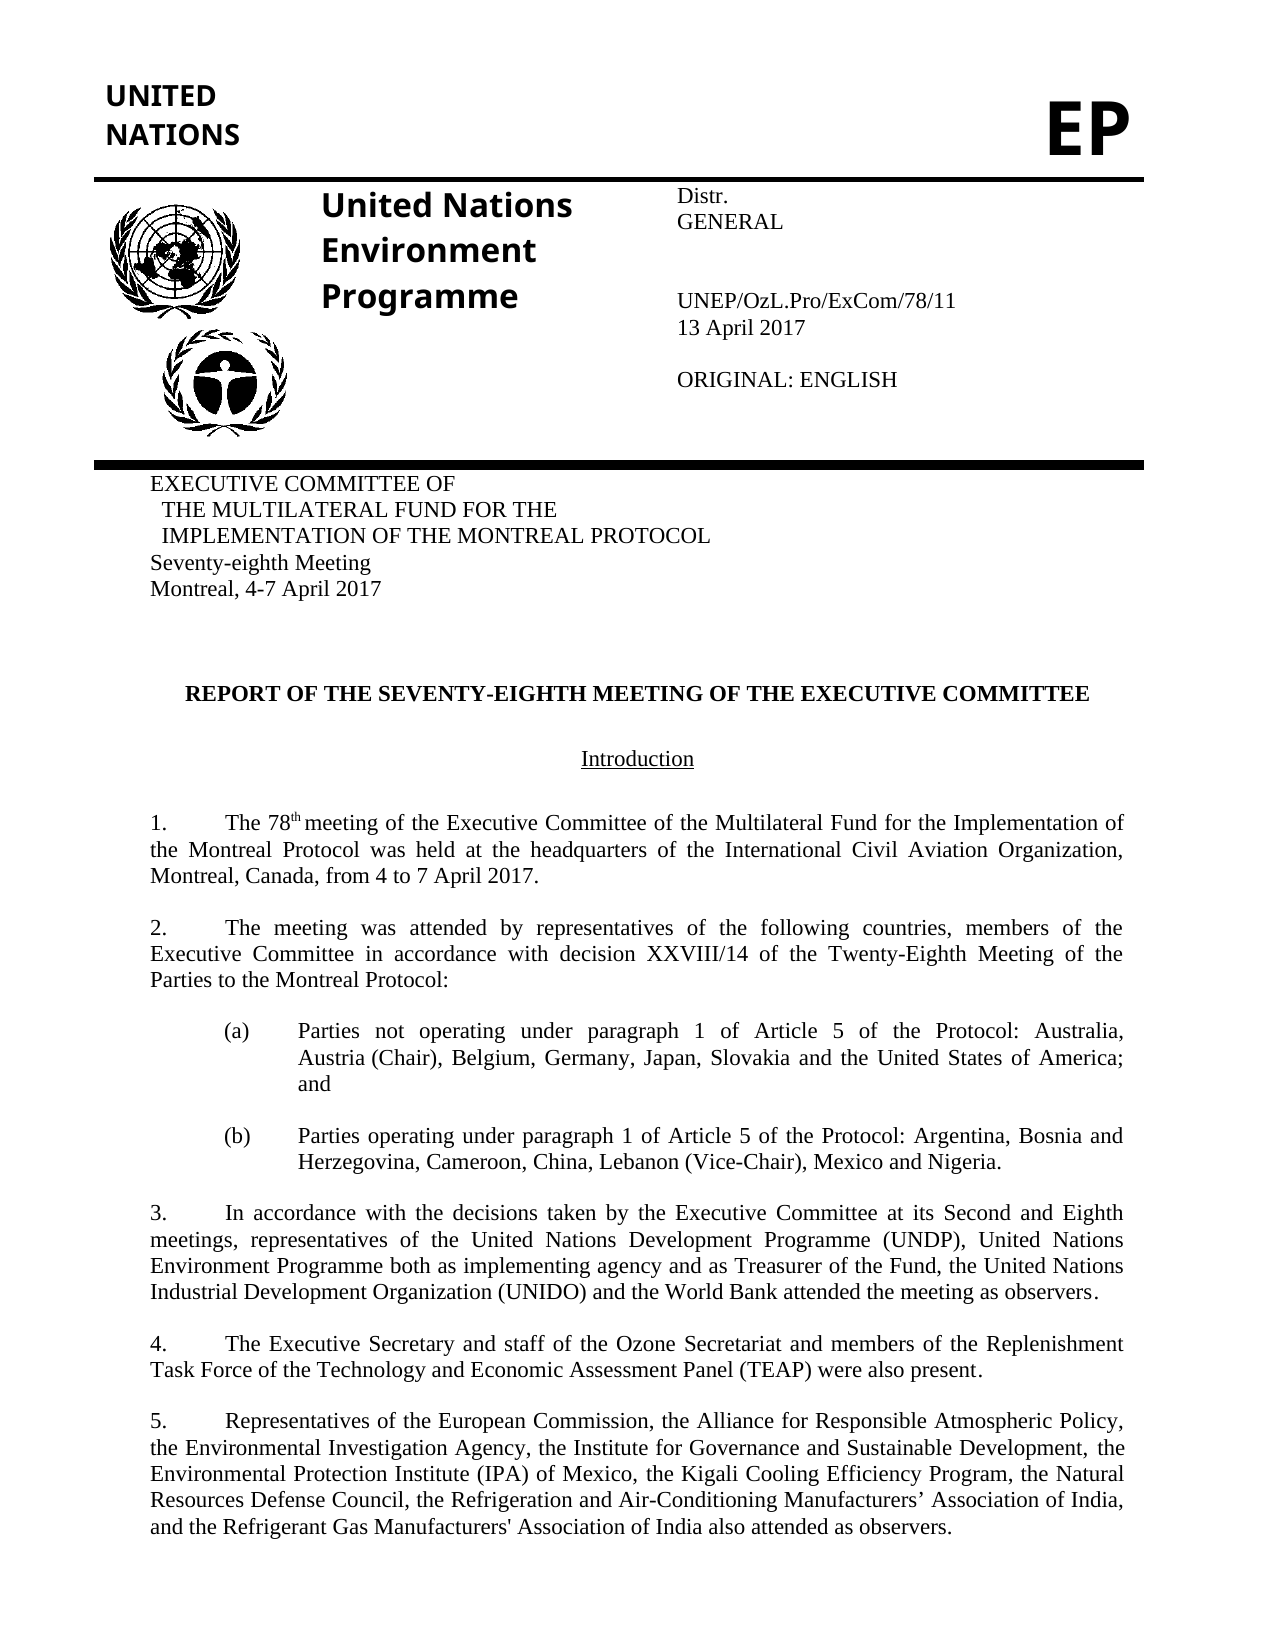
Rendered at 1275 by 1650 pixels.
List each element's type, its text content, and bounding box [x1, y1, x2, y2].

table_header EP [666, 75, 1144, 177]
text Montreal, 4-7 April 2017 [150, 575, 1125, 601]
list In accordance with the decisions taken by the Executive Committee at its Second and Eighth meetings, representatives of the United Nations Development Programme (UNDP), United Nations Environment Programme both as implementing agency and as Treasurer of the Fund, the United Nations Industrial Development Organization (UNIDO) and the World Bank attended the meeting as observers. [150, 1199, 1125, 1305]
table_cell Distr. GENERAL 13 April 2017 ORIGINAL: ENGLISH [666, 182, 1144, 460]
list Parties not operating under paragraph 1 of Article 5 of the Protocol: Australia, Austria (Chair), Belgium, Germany, Japan, Slovakia and the United States of America; and [224, 1018, 1125, 1097]
text Introduction [150, 745, 1125, 771]
picture [158, 324, 290, 441]
list Parties operating under paragraph 1 of Article 5 of the Protocol: Argentina, Bosnia and Herzegovina, Cameroon, China, Lebanon (Vice-Chair), Mexico and Nigeria. [224, 1122, 1125, 1174]
list REPORT OF THE SEVENTY-EIGHTH MEETING OF THE EXECUTIVE COMMITTEE [150, 681, 1125, 707]
list The 78th meeting of the Executive Committee of the Multilateral Fund for the Implementation of the Montreal Protocol was held at the headquarters of the International Civil Aviation Organization, Montreal, Canada, from 4 to 7 April 2017. [150, 809, 1125, 888]
table_cell [94, 182, 309, 460]
table_cell United Nations Environment Programme [309, 182, 666, 460]
text EXECUTIVE COMMITTEE OF THE MULTILATERAL FUND FOR THE IMPLEMENTATION OF THE MONTREAL PROTOCOL Seventy-eighth Meeting [150, 470, 1125, 575]
table_header UNITED NATIONS [94, 75, 666, 177]
list Representatives of the European Commission, the Alliance for Responsible Atmospheric Policy, the Environmental Investigation Agency, the Institute for Governance and Sustainable Development, the Environmental Protection Institute (IPA) of Mexico, the Kigali Cooling Efficiency Program, the Natural Resources Defense Council, the Refrigeration and Air-Conditioning Manufacturers’ Association of India, and the Refrigerant Gas Manufacturers' Association of India also attended as observers. [150, 1407, 1125, 1539]
list The Executive Secretary and staff of the Ozone Secretariat and members of the Replenishment Task Force of the Technology and Economic Assessment Panel (TEAP) were also present. [150, 1330, 1125, 1382]
list The meeting was attended by representatives of the following countries, members of the Executive Committee in accordance with decision XXVIII/14 of the Twenty-Eighth Meeting of the Parties to the Montreal Protocol: [150, 913, 1125, 993]
